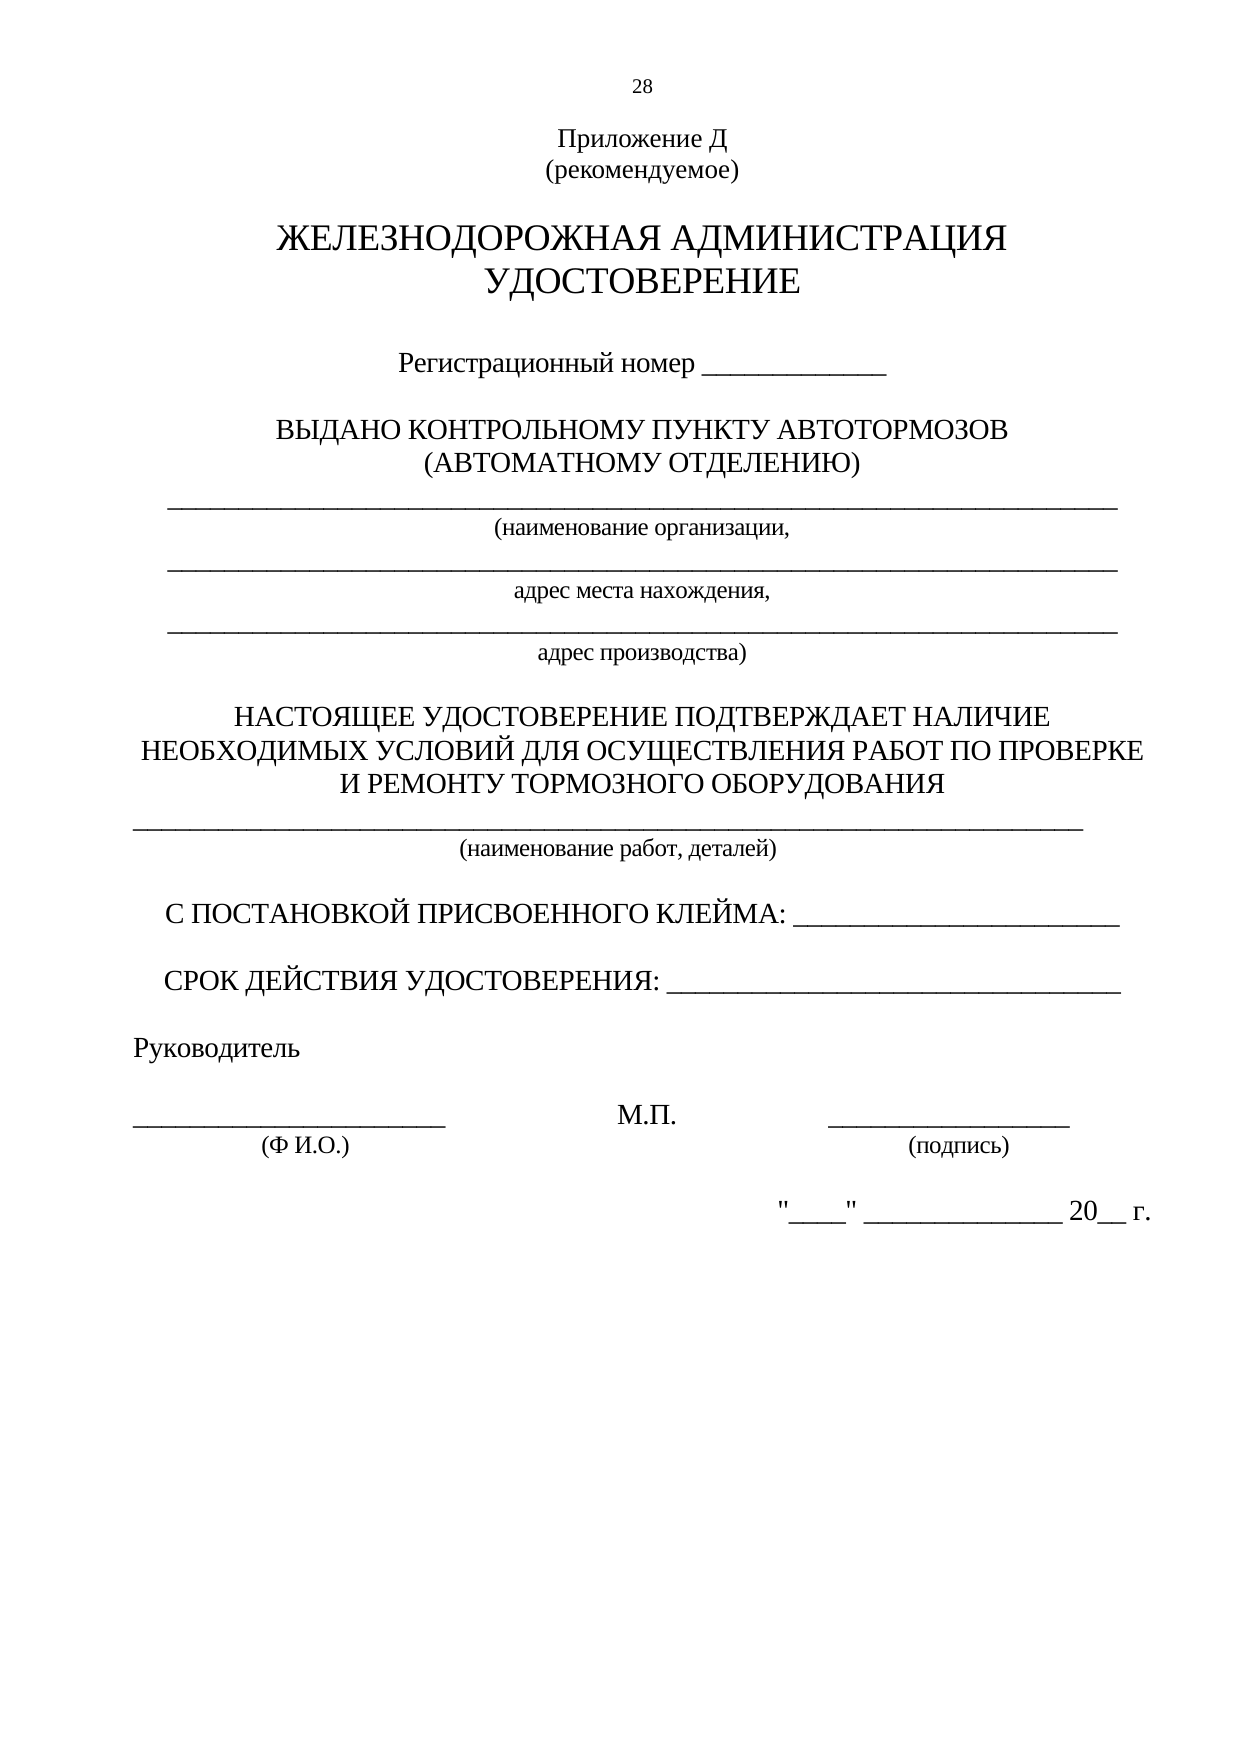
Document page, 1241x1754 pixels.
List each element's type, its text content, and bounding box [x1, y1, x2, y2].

text "____" ______________ 20__ г. [133, 1193, 1152, 1226]
text ___________________________________________________________________ [133, 541, 1152, 575]
text Руководитель [133, 1030, 1152, 1063]
subtitle Приложение Д [133, 122, 1152, 153]
text УДОСТОВЕРЕНИЕ [133, 258, 1152, 302]
text ___________________________________________________________________ [133, 479, 1152, 512]
text С ПОСТАНОВКОЙ ПРИСВОЕННОГО КЛЕЙМА: _______________________ [133, 896, 1152, 929]
text СРОК ДЕЙСТВИЯ УДОСТОВЕРЕНИЯ: ________________________________ [133, 963, 1152, 996]
text (Ф И.О.) (подпись) [133, 1131, 1152, 1159]
text ______________________ М.П. _________________ [133, 1097, 1152, 1131]
text ___________________________________________________________________ [133, 800, 1152, 833]
text НАСТОЯЩЕЕ УДОСТОВЕРЕНИЕ ПОДТВЕРЖДАЕТ НАЛИЧИЕ [133, 699, 1152, 733]
text адрес места нахождения, ___________________________________________________________________ [133, 575, 1152, 637]
text НЕОБХОДИМЫХ УСЛОВИЙ ДЛЯ ОСУЩЕСТВЛЕНИЯ РАБОТ ПО ПРОВЕРКЕ И РЕМОНТУ ТОРМОЗНОГО ОБОРУДОВАНИЯ [133, 733, 1152, 800]
text (наименование работ, деталей) [133, 833, 1152, 862]
text (АВТОМАТНОМУ ОТДЕЛЕНИЮ) [133, 445, 1152, 479]
text Регистрационный номер _____________ [133, 345, 1152, 378]
subtitle (рекомендуемое) [133, 153, 1152, 184]
text (наименование организации, [133, 512, 1152, 541]
text ЖЕЛЕЗНОДОРОЖНАЯ АДМИНИСТРАЦИЯ [133, 215, 1152, 258]
text ВЫДАНО КОНТРОЛЬНОМУ ПУНКТУ АВТОТОРМОЗОВ [133, 412, 1152, 445]
text адрес производства) [133, 637, 1152, 666]
